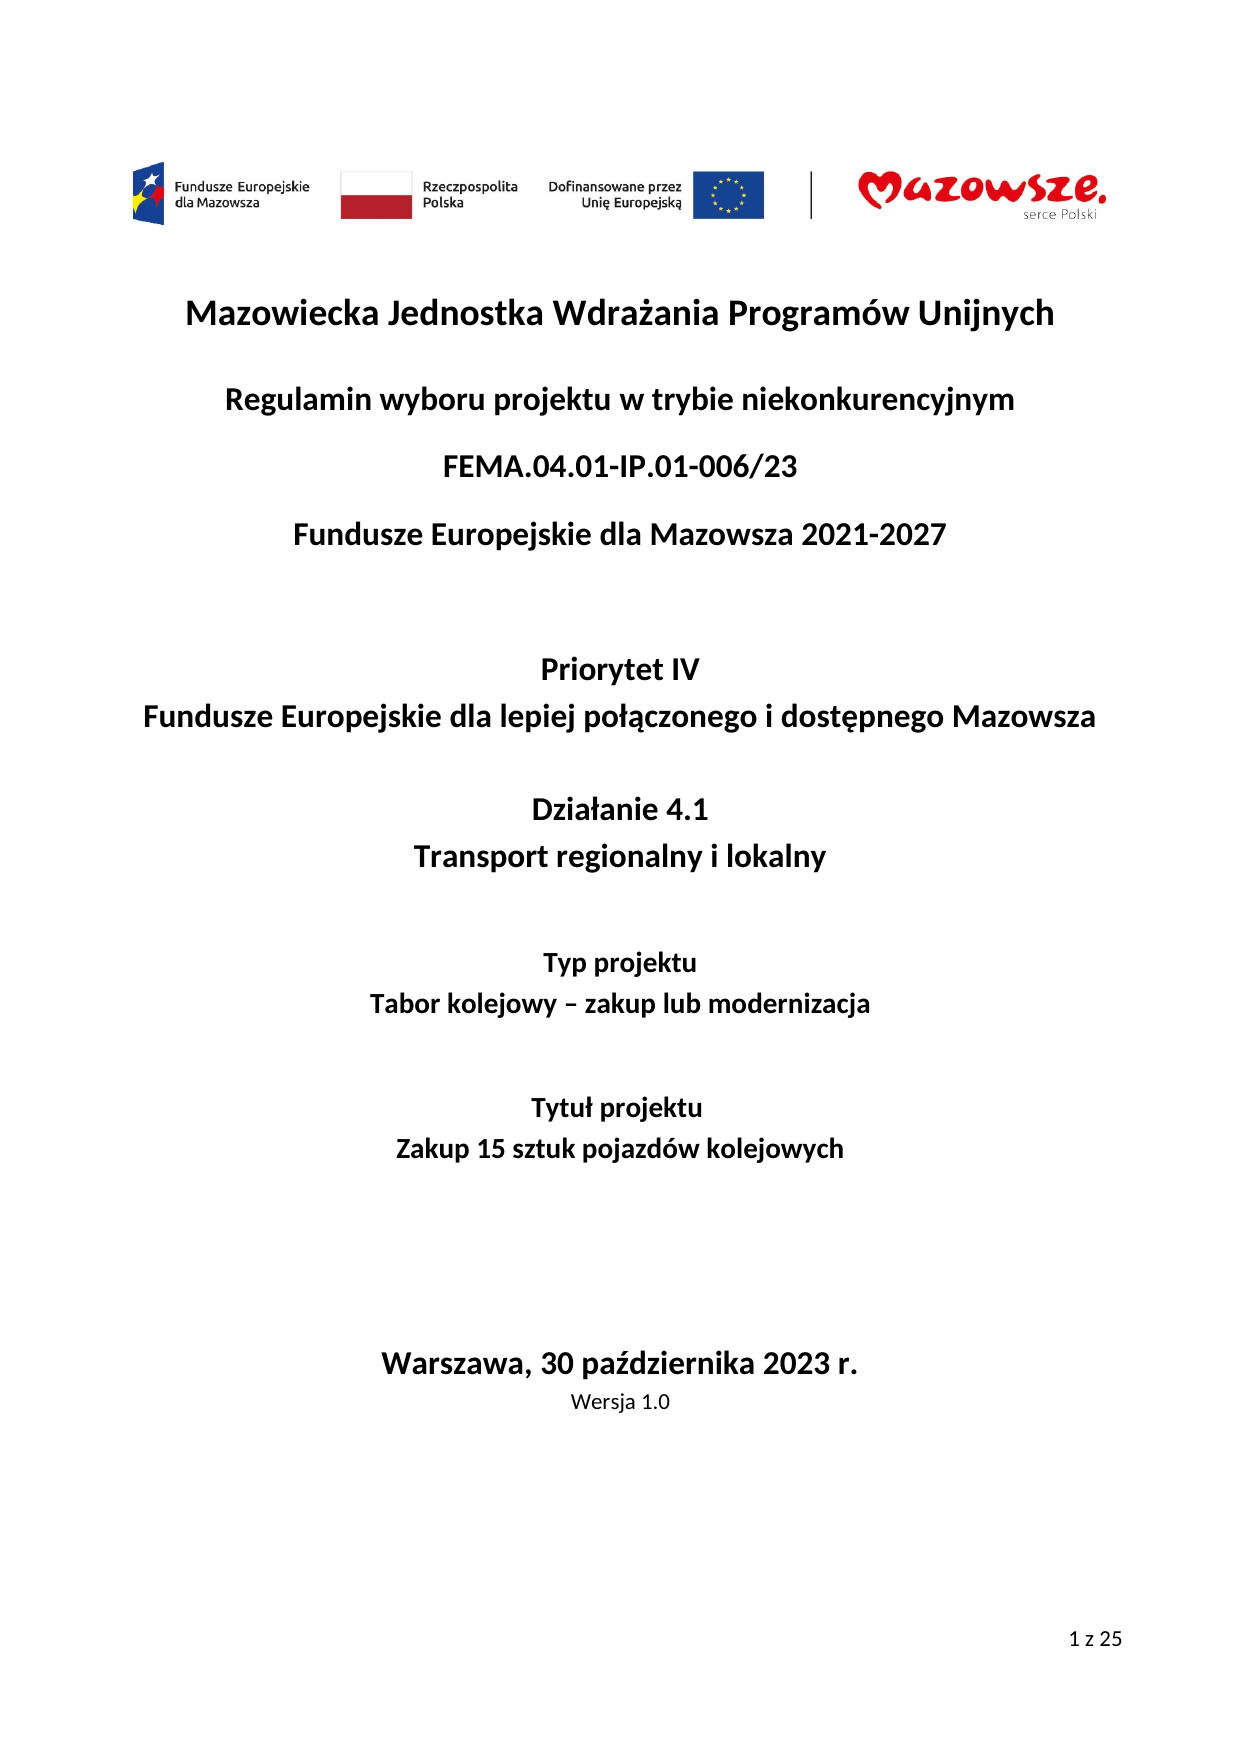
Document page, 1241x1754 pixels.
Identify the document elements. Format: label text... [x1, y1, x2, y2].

text Tytuł projektu Zakup 15 sztuk pojazdów kolejowych [118, 1089, 1122, 1165]
text Mazowiecka Jednostka Wdrażania Programów Unijnych [118, 289, 1122, 335]
text Typ projektu Tabor kolejowy – zakup lub modernizacja [118, 944, 1122, 1021]
text Fundusze Europejskie dla lepiej połączonego i dostępnego Mazowsza [118, 695, 1122, 736]
text Priorytet IV [118, 648, 1122, 689]
picture [118, 147, 1123, 239]
text Działanie 4.1 [118, 788, 1122, 829]
text FEMA.04.01-IP.01-006/23 [118, 445, 1122, 486]
text Regulamin wyboru projektu w trybie niekonkurencyjnym [118, 378, 1122, 418]
text Fundusze Europejskie dla Mazowsza 2021-2027 [118, 513, 1122, 553]
text Transport regionalny i lokalny [118, 835, 1122, 876]
text Warszawa, 30 października 2023 r. Wersja 1.0 [118, 1342, 1122, 1415]
